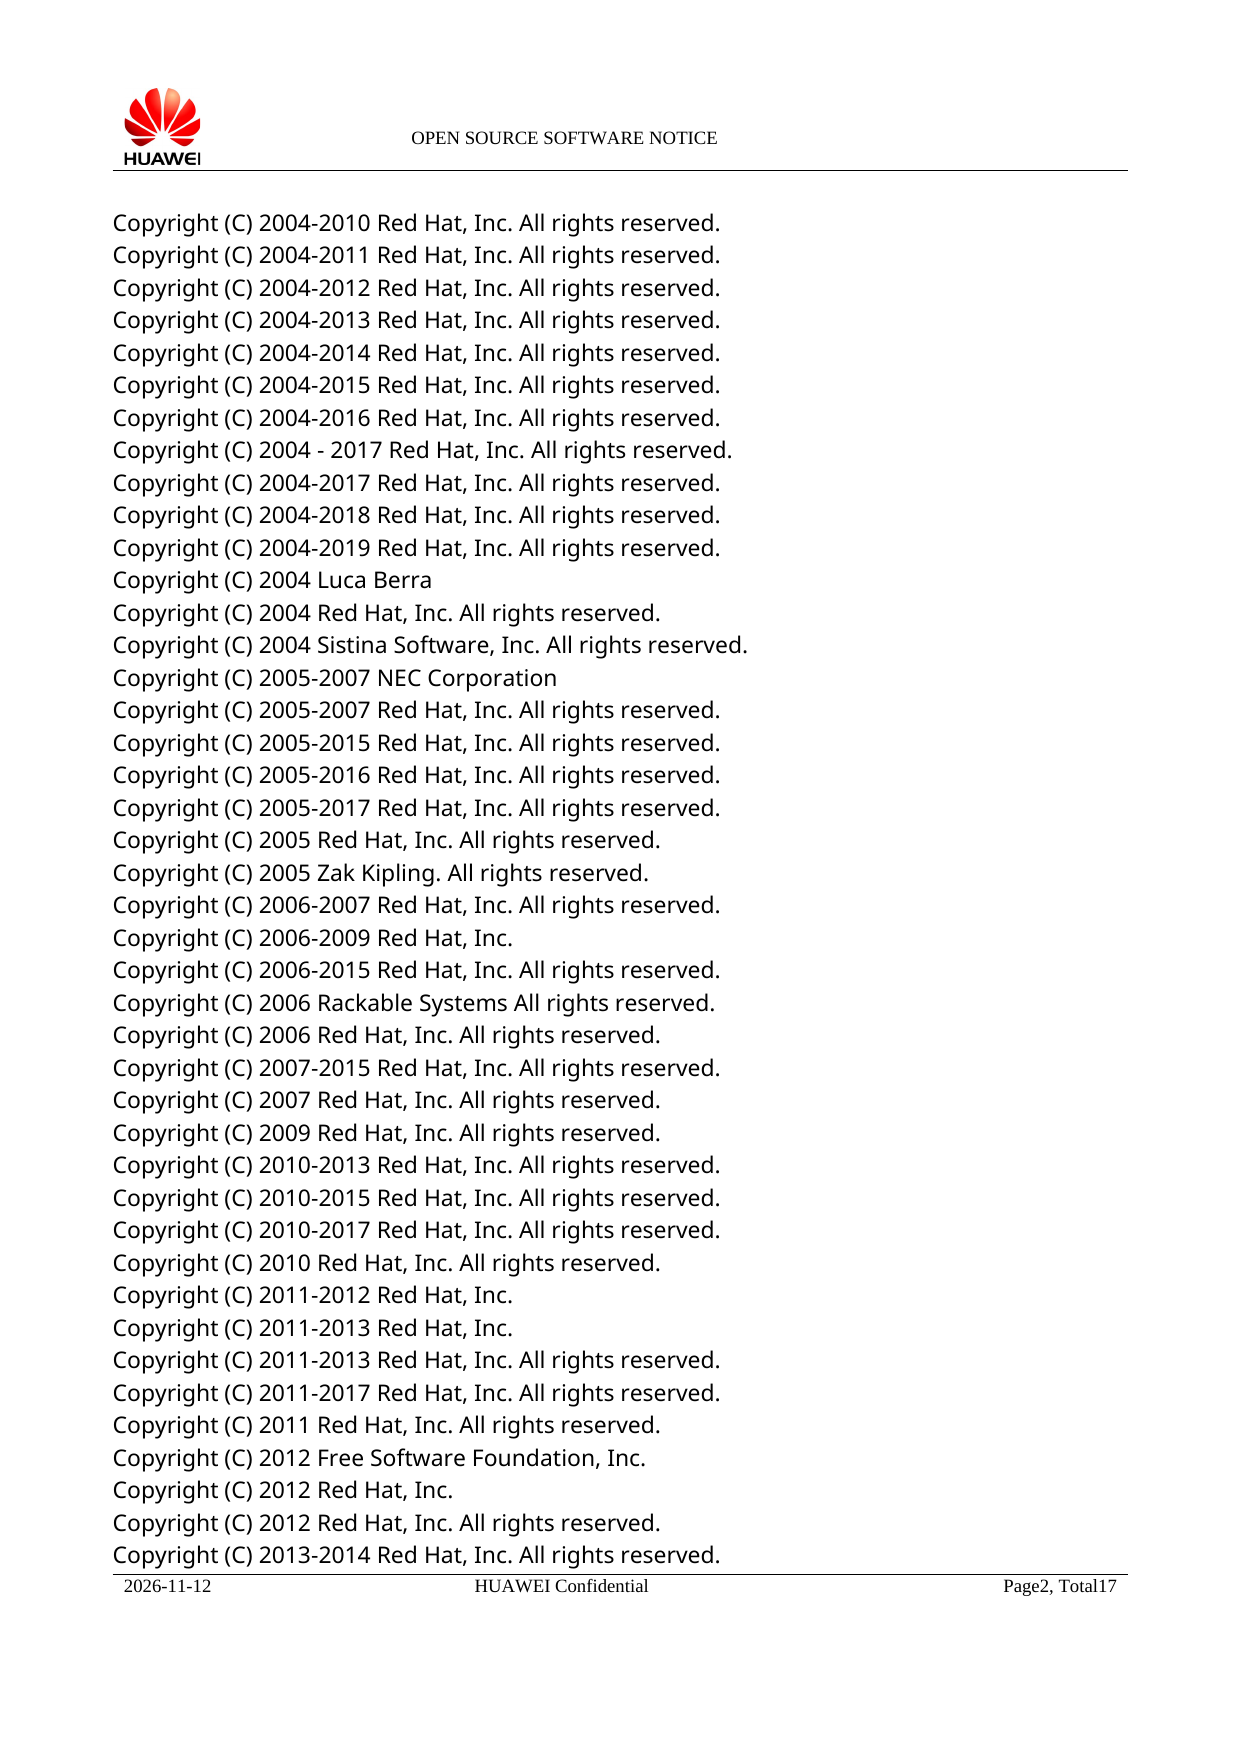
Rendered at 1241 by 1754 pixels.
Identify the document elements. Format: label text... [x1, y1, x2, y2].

text Copyright (C) 2004-2017 Red Hat, Inc. All rights reserved. [112, 466, 1128, 499]
text Copyright (C) 2010 Red Hat, Inc. All rights reserved. [112, 1246, 1128, 1279]
text Copyright (C) 2011-2012 Red Hat, Inc. [112, 1279, 1128, 1311]
text Copyright (C) 2005 Zak Kipling. All rights reserved. [112, 856, 1128, 889]
text Copyright (C) 2010-2015 Red Hat, Inc. All rights reserved. [112, 1181, 1128, 1214]
text Copyright (C) 2004-2013 Red Hat, Inc. All rights reserved. [112, 304, 1128, 336]
text Copyright (C) 2004 Sistina Software, Inc. All rights reserved. [112, 629, 1128, 661]
text Copyright (C) 2011-2017 Red Hat, Inc. All rights reserved. [112, 1376, 1128, 1409]
text Copyright (C) 2004 Luca Berra [112, 564, 1128, 596]
text Copyright (C) 2012 Free Software Foundation, Inc. [112, 1441, 1128, 1474]
text Copyright (C) 2011-2013 Red Hat, Inc. [112, 1311, 1128, 1344]
text Copyright (C) 2010-2013 Red Hat, Inc. All rights reserved. [112, 1149, 1128, 1181]
text Copyright (C) 2004-2016 Red Hat, Inc. All rights reserved. [112, 401, 1128, 434]
picture [124, 88, 201, 165]
text Copyright (C) 2006 Rackable Systems All rights reserved. [112, 986, 1128, 1019]
text Copyright (C) 2005-2007 Red Hat, Inc. All rights reserved. [112, 694, 1128, 726]
text Copyright (C) 2011 Red Hat, Inc. All rights reserved. [112, 1409, 1128, 1441]
text Copyright (C) 2005-2015 Red Hat, Inc. All rights reserved. [112, 726, 1128, 759]
text Copyright (C) 2006-2009 Red Hat, Inc. [112, 921, 1128, 954]
text Copyright (C) 2006-2007 Red Hat, Inc. All rights reserved. [112, 889, 1128, 921]
text Copyright (C) 2006 Red Hat, Inc. All rights reserved. [112, 1019, 1128, 1051]
text Copyright (C) 2004-2015 Red Hat, Inc. All rights reserved. [112, 369, 1128, 401]
text Copyright (C) 2005-2007 NEC Corporation [112, 661, 1128, 694]
text Copyright (C) 2004-2012 Red Hat, Inc. All rights reserved. [112, 271, 1128, 304]
text Copyright (C) 2004 Red Hat, Inc. All rights reserved. [112, 596, 1128, 629]
text Copyright (C) 2005 Red Hat, Inc. All rights reserved. [112, 824, 1128, 856]
text Copyright (C) 2004-2018 Red Hat, Inc. All rights reserved. [112, 499, 1128, 531]
text Copyright (C) 2009 Red Hat, Inc. All rights reserved. [112, 1116, 1128, 1149]
text Copyright (C) 2013-2014 Red Hat, Inc. All rights reserved. [112, 1539, 1128, 1571]
text Copyright (C) 2004-2011 Red Hat, Inc. All rights reserved. [112, 239, 1128, 271]
text Copyright (C) 2004-2019 Red Hat, Inc. All rights reserved. [112, 531, 1128, 564]
text Copyright (C) 2004 - 2017 Red Hat, Inc. All rights reserved. [112, 434, 1128, 466]
text Copyright (C) 2011-2013 Red Hat, Inc. All rights reserved. [112, 1344, 1128, 1376]
text Copyright (C) 2005-2017 Red Hat, Inc. All rights reserved. [112, 791, 1128, 824]
text Copyright (C) 2004-2010 Red Hat, Inc. All rights reserved. [112, 206, 1128, 239]
text Copyright (C) 2005-2016 Red Hat, Inc. All rights reserved. [112, 759, 1128, 791]
text Copyright (C) 2010-2017 Red Hat, Inc. All rights reserved. [112, 1214, 1128, 1246]
text Copyright (C) 2007-2015 Red Hat, Inc. All rights reserved. [112, 1051, 1128, 1084]
text Copyright (C) 2012 Red Hat, Inc. All rights reserved. [112, 1506, 1128, 1539]
text Copyright (C) 2012 Red Hat, Inc. [112, 1474, 1128, 1506]
text Copyright (C) 2007 Red Hat, Inc. All rights reserved. [112, 1084, 1128, 1116]
text Copyright (C) 2004-2014 Red Hat, Inc. All rights reserved. [112, 336, 1128, 369]
text Copyright (C) 2006-2015 Red Hat, Inc. All rights reserved. [112, 954, 1128, 986]
